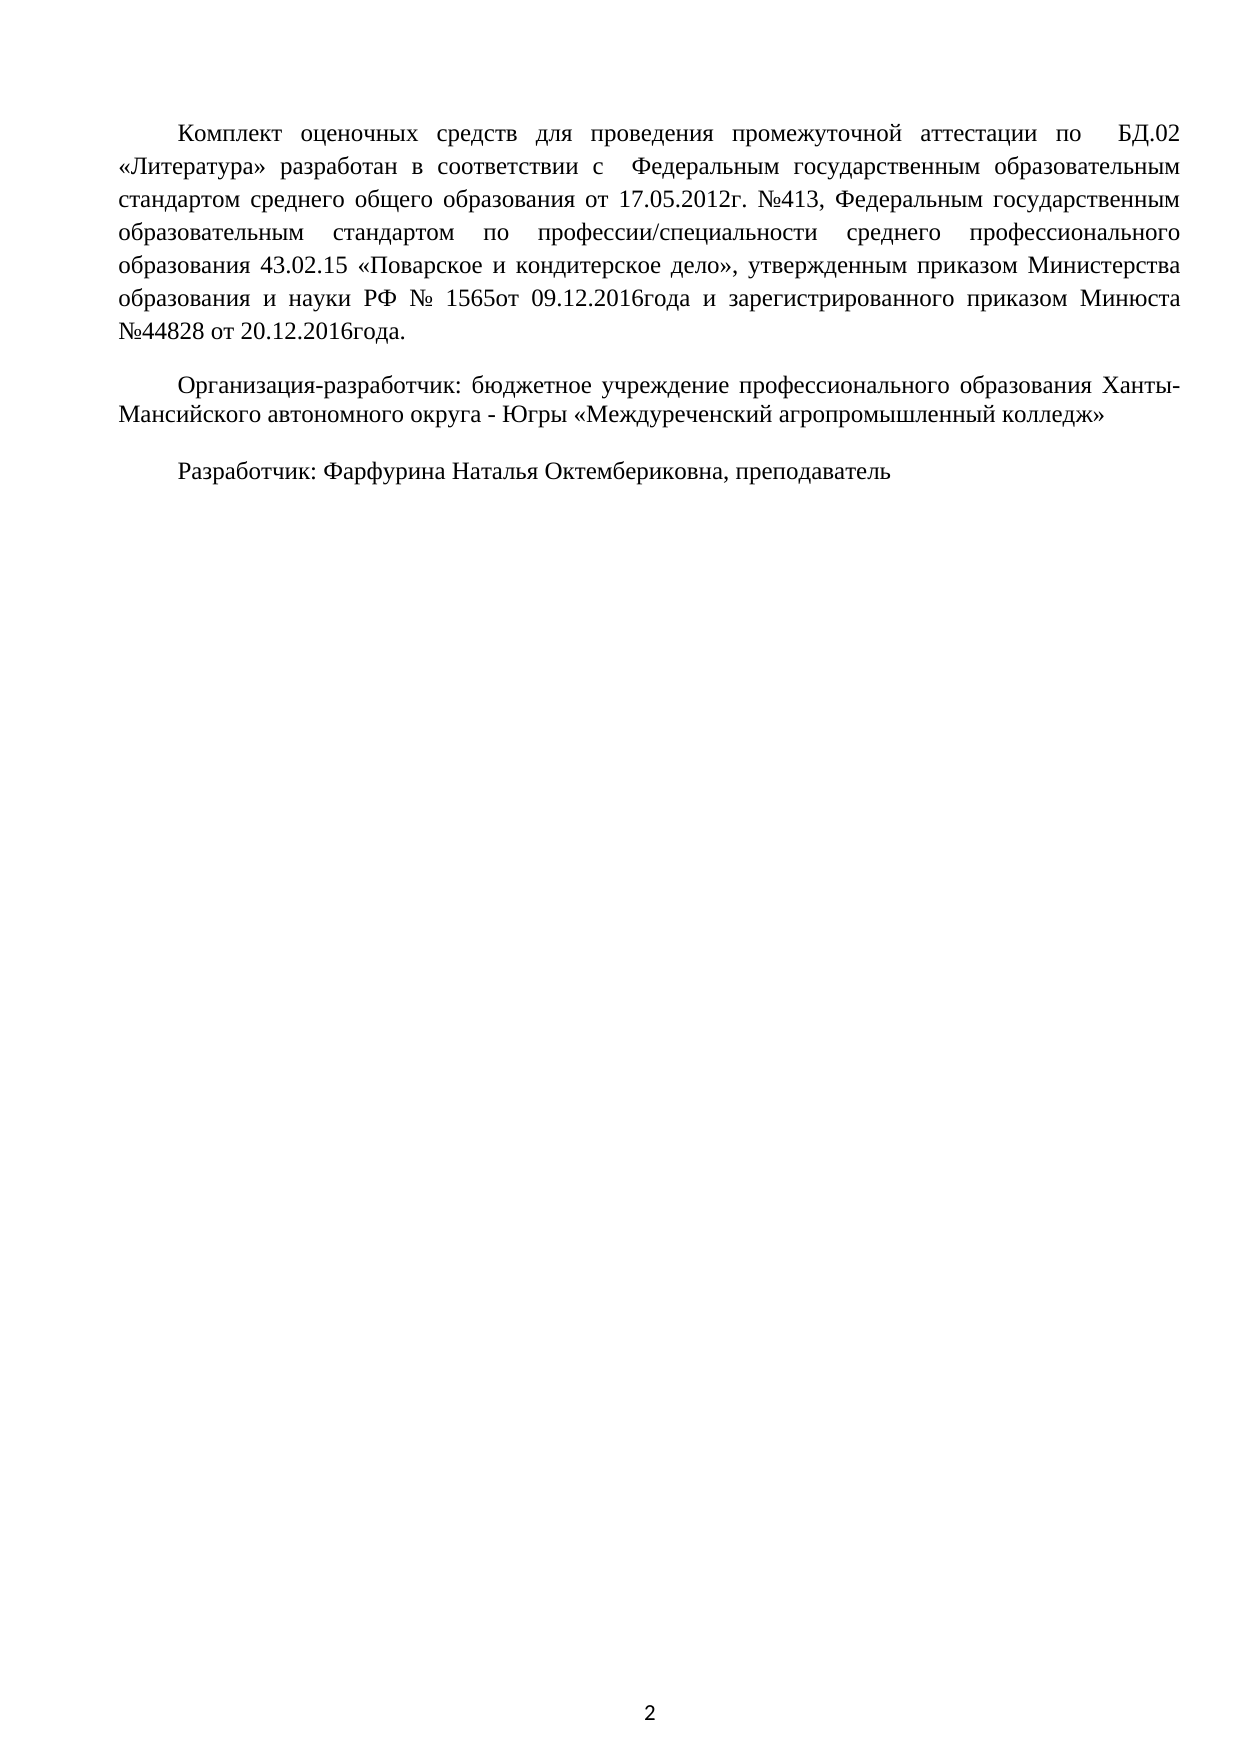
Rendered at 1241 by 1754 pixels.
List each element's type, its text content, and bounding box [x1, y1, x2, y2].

text Разработчик: Фарфурина Наталья Октембериковна, преподаватель [118, 456, 1181, 485]
text Комплект оценочных средств для проведения промежуточной аттестации по БД.02 «Литература» разработан в соответствии с Федеральным государственным образовательным стандартом среднего общего образования от 17.05.2012г. №413, Федеральным государственным образовательным стандартом по профессии/специальности среднего профессионального образования 43.02.15 «Поварское и кондитерское дело», утвержденным приказом Министерства образования и науки РФ № 1565от 09.12.2016года и зарегистрированного приказом Минюста №44828 от 20.12.2016года. [118, 118, 1181, 345]
text Организация-разработчик: бюджетное учреждение профессионального образования Ханты-Мансийского автономного округа - Югры «Междуреченский агропромышленный колледж» [118, 370, 1181, 428]
